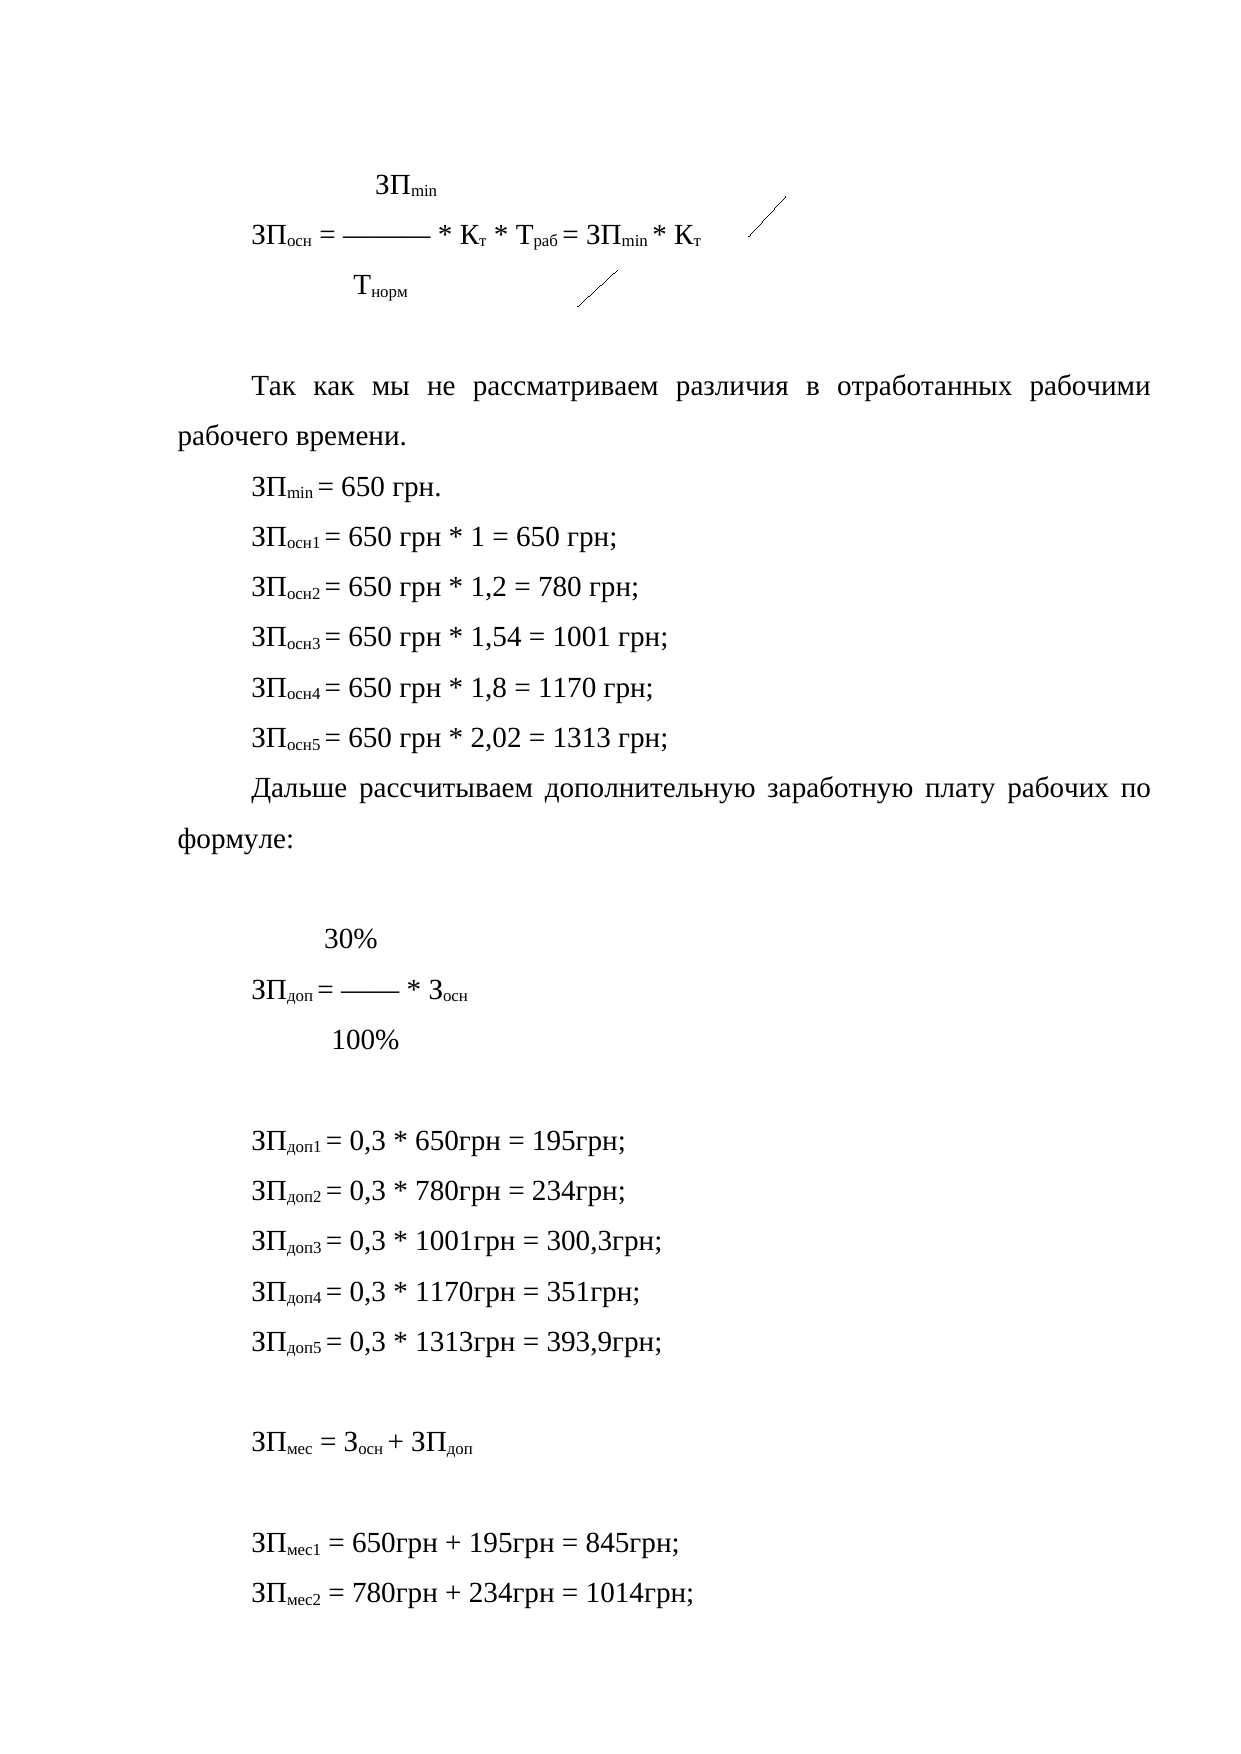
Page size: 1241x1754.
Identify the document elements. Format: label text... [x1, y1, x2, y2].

text Дальше рассчитываем дополнительную заработную плату рабочих по формуле: [177, 771, 1152, 854]
text ЗПосн5 = 650 грн * 2,02 = 1313 грн; [177, 720, 1152, 754]
text ЗПмес2 = 780грн + 234грн = 1014грн; [177, 1576, 1152, 1609]
text ЗПmin [177, 167, 1152, 200]
text ЗПосн = ——— * Кт * Траб = ЗПmin * Кт [177, 217, 1152, 251]
text ЗПдоп2 = 0,3 * 780грн = 234грн; [177, 1173, 1152, 1207]
text ЗПосн4 = 650 грн * 1,8 = 1170 грн; [177, 670, 1152, 703]
text 30% [177, 921, 1152, 955]
text ЗПосн3 = 650 грн * 1,54 = 1001 грн; [177, 619, 1152, 653]
text ЗПдоп1 = 0,3 * 650грн = 195грн; [177, 1123, 1152, 1156]
text ЗПосн1 = 650 грн * 1 = 650 грн; [177, 519, 1152, 552]
text ЗПмес1 = 650грн + 195грн = 845грн; [177, 1525, 1152, 1559]
text ЗПдоп3 = 0,3 * 1001грн = 300,3грн; [177, 1223, 1152, 1257]
text ЗПдоп = —— * Зосн [177, 972, 1152, 1005]
text Так как мы не рассматриваем различия в отработанных рабочими рабочего времени. [177, 368, 1152, 452]
text 100% [177, 1022, 1152, 1056]
text ЗПдоп5 = 0,3 * 1313грн = 393,9грн; [177, 1324, 1152, 1357]
text Тнорм [177, 267, 1152, 301]
text ЗПосн2 = 650 грн * 1,2 = 780 грн; [177, 569, 1152, 603]
text ЗПдоп4 = 0,3 * 1170грн = 351грн; [177, 1274, 1152, 1307]
text ЗПmin = 650 грн. [177, 469, 1152, 502]
text ЗПмес = Зосн + ЗПдоп [177, 1424, 1152, 1458]
